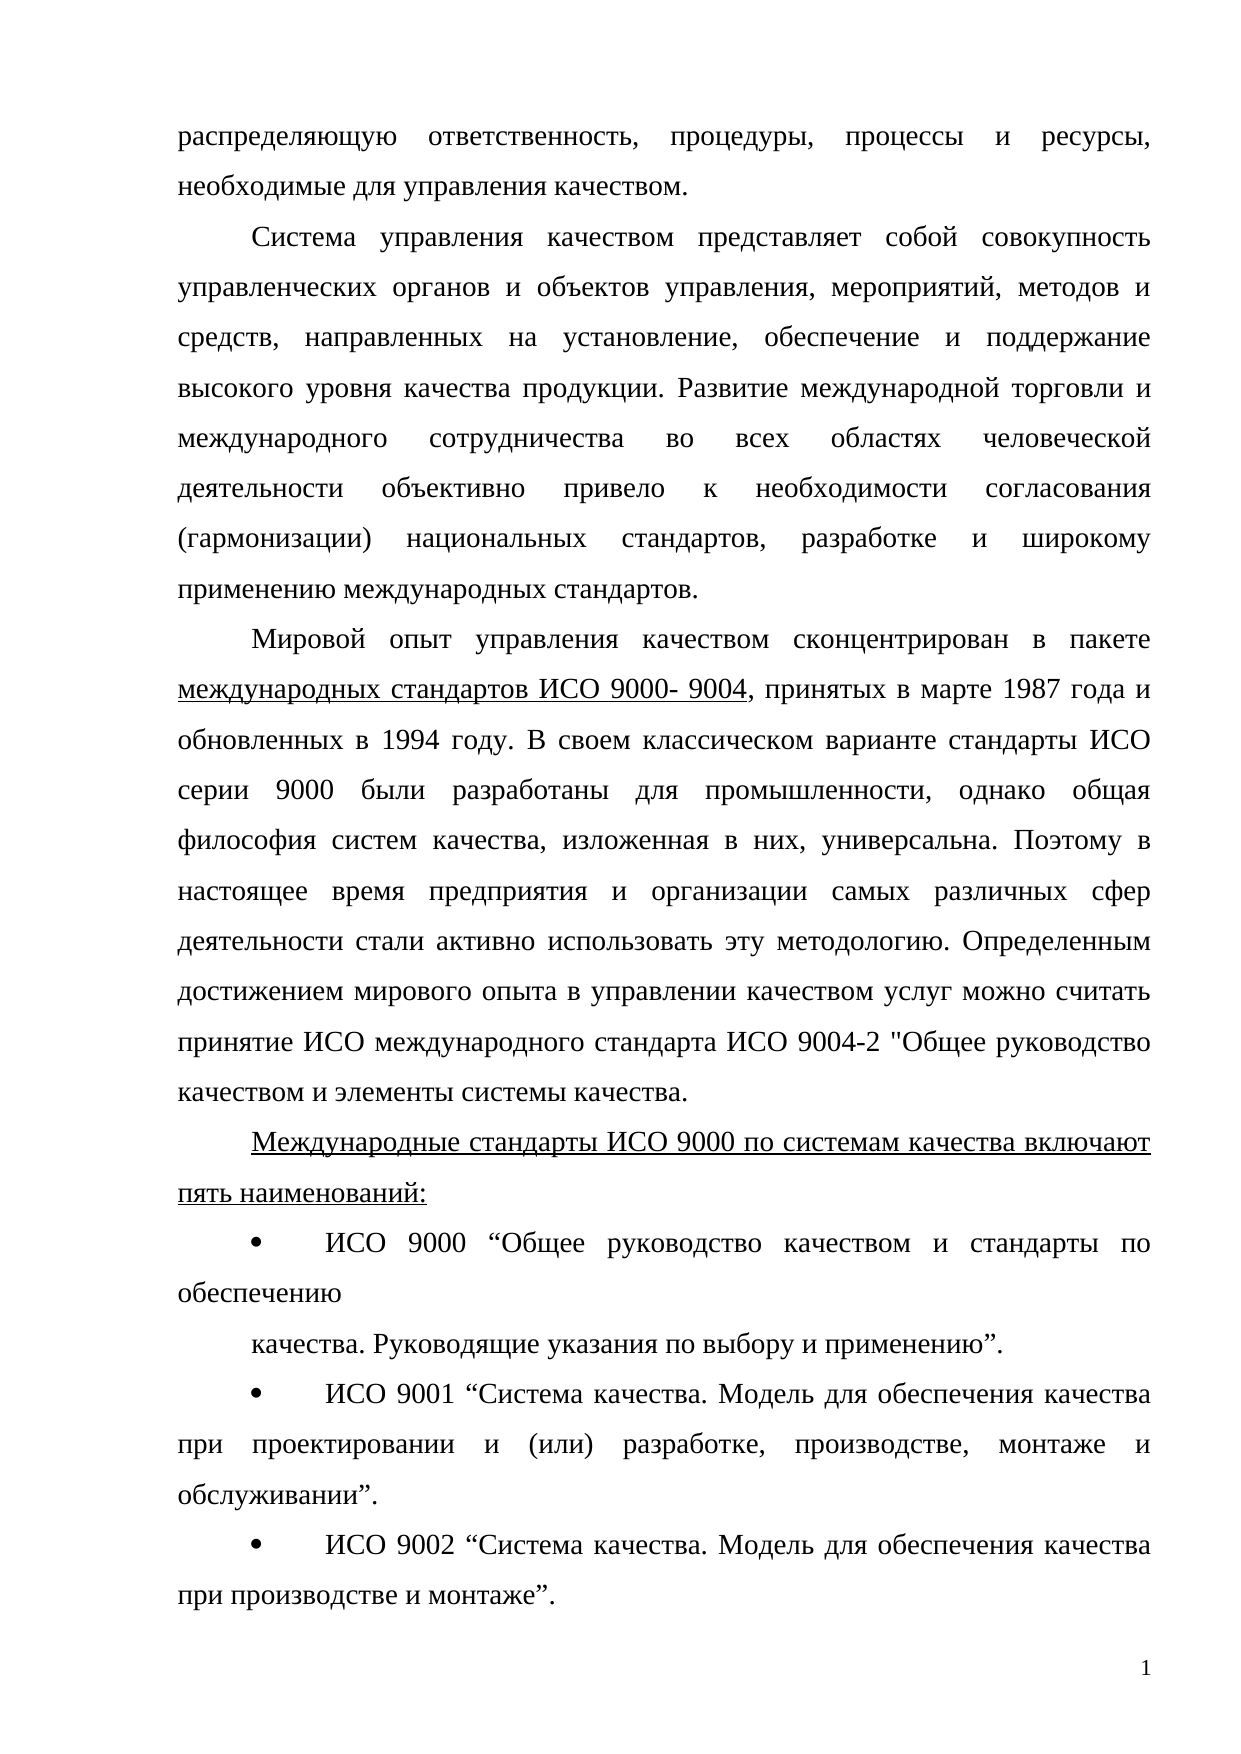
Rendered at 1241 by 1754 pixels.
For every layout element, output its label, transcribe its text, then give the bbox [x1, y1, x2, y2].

list ИСО 9000 “Общее руководство качеством и стандарты по обеспечению [177, 1225, 1152, 1309]
list ИСО 9001 “Система качества. Модель для обеспечения качества при проектировании и (или) разработке, производстве, монтаже и обслуживании”. [177, 1376, 1152, 1510]
text Международные стандарты ИСО 9000 по системам качества включают пять наименований: [177, 1124, 1152, 1208]
list качества. Руководящие указания по выбору и применению”. [177, 1326, 1152, 1359]
text Мировой опыт управления качеством сконцентрирован в пакете международных стандартов ИСО 9000- 9004, принятых в марте 1987 года и обновленных в 1994 году. В своем классическом варианте стандарты ИСО серии 9000 были разработаны для промышленности, однако общая философия систем качества, изложенная в них, универсальна. Поэтому в настоящее время предприятия и организации самых различных сфер деятельности стали активно использовать эту методологию. Определенным достижением мирового опыта в управлении качеством услуг можно считать принятие ИСО международного стандарта ИСО 9004-2 "Общее руководство качеством и элементы системы качества. [177, 621, 1152, 1108]
list ИСО 9002 “Система качества. Модель для обеспечения качества при производстве и монтаже”. [177, 1527, 1152, 1611]
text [177, 118, 1152, 202]
text Система управления качеством представляет собой совокупность управленческих органов и объектов управления, мероприятий, методов и средств, направленных на установление, обеспечение и поддержание высокого уровня качества продукции. Развитие международной торговли и международного сотрудничества во всех областях человеческой деятельности объективно привело к необходимости согласования (гармонизации) национальных стандартов, разработке и широкому применению международных стандартов. [177, 219, 1152, 604]
